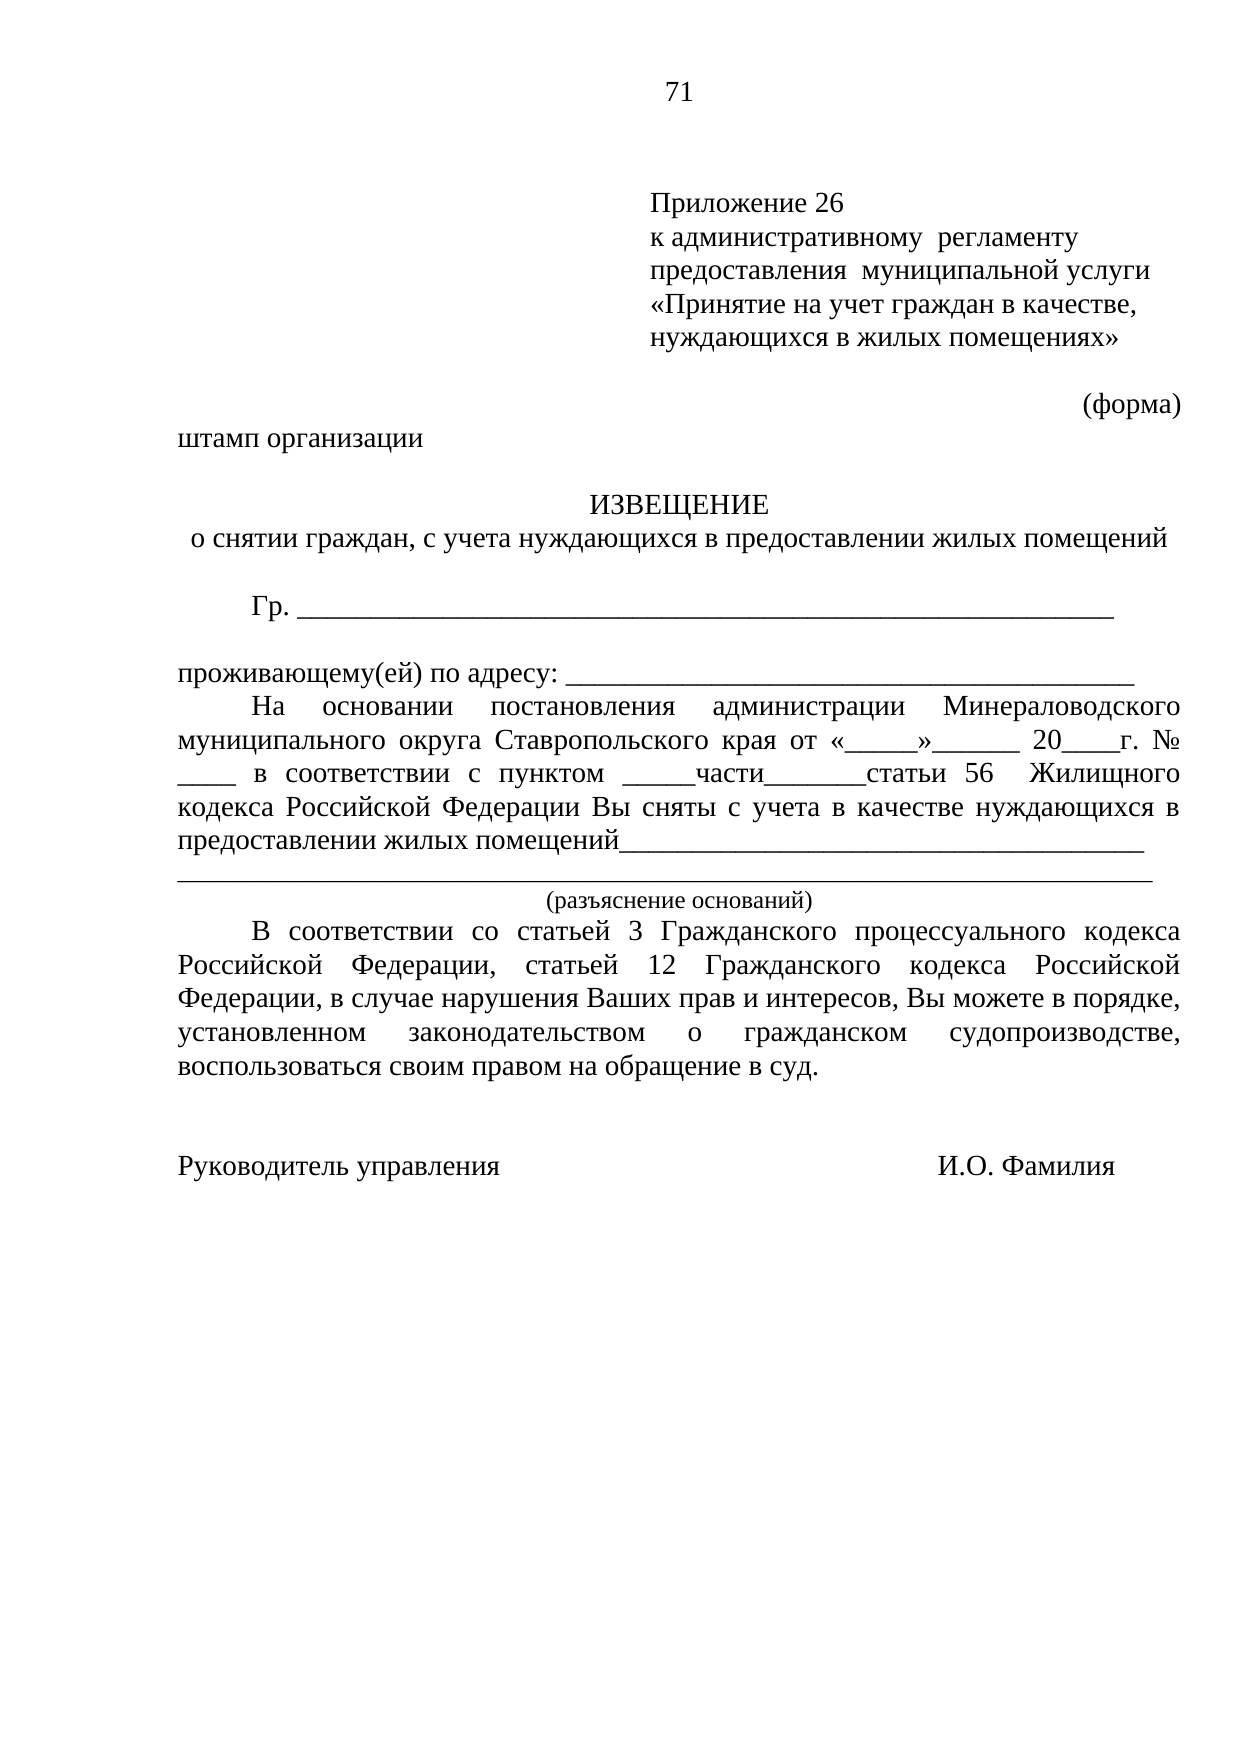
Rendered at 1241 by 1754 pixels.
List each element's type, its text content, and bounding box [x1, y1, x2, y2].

text проживающему(ей) по адресу: _______________________________________ [177, 655, 1181, 688]
text о снятии граждан, с учета нуждающихся в предоставлении жилых помещений [177, 521, 1181, 554]
text (форма) [650, 386, 1181, 420]
text В соответствии со статьей 3 Гражданского процессуального кодекса Российской Федерации, статьей 12 Гражданского кодекса Российской Федерации, в случае нарушения Ваших прав и интересов, Вы можете в порядке, установленном законодательством о гражданском судопроизводстве, воспользоваться своим правом на обращение в суд. [177, 913, 1181, 1081]
text штамп организации [177, 420, 1181, 453]
text На основании постановления администрации Минераловодского муниципального округа Ставропольского края от «_____»______ 20____г. № ____ в соответствии с пунктом _____части_______статьи 56 Жилищного кодекса Российской Федерации Вы сняты с учета в качестве нуждающихся в предоставлении жилых помещений____________________________________ [177, 688, 1181, 856]
text Руководитель управления И.О. Фамилия [177, 1148, 1181, 1182]
text ______________________________________________________________________________ [177, 856, 1181, 885]
text Гр. ________________________________________________________ [177, 588, 1181, 621]
text ИЗВЕЩЕНИЕ [177, 487, 1181, 521]
text Приложение 26 [650, 185, 1181, 219]
text (разъяснение оснований) [177, 885, 1181, 913]
text к административному регламенту предоставления муниципальной услуги «Принятие на учет граждан в качестве, нуждающихся в жилых помещениях» [650, 219, 1181, 353]
